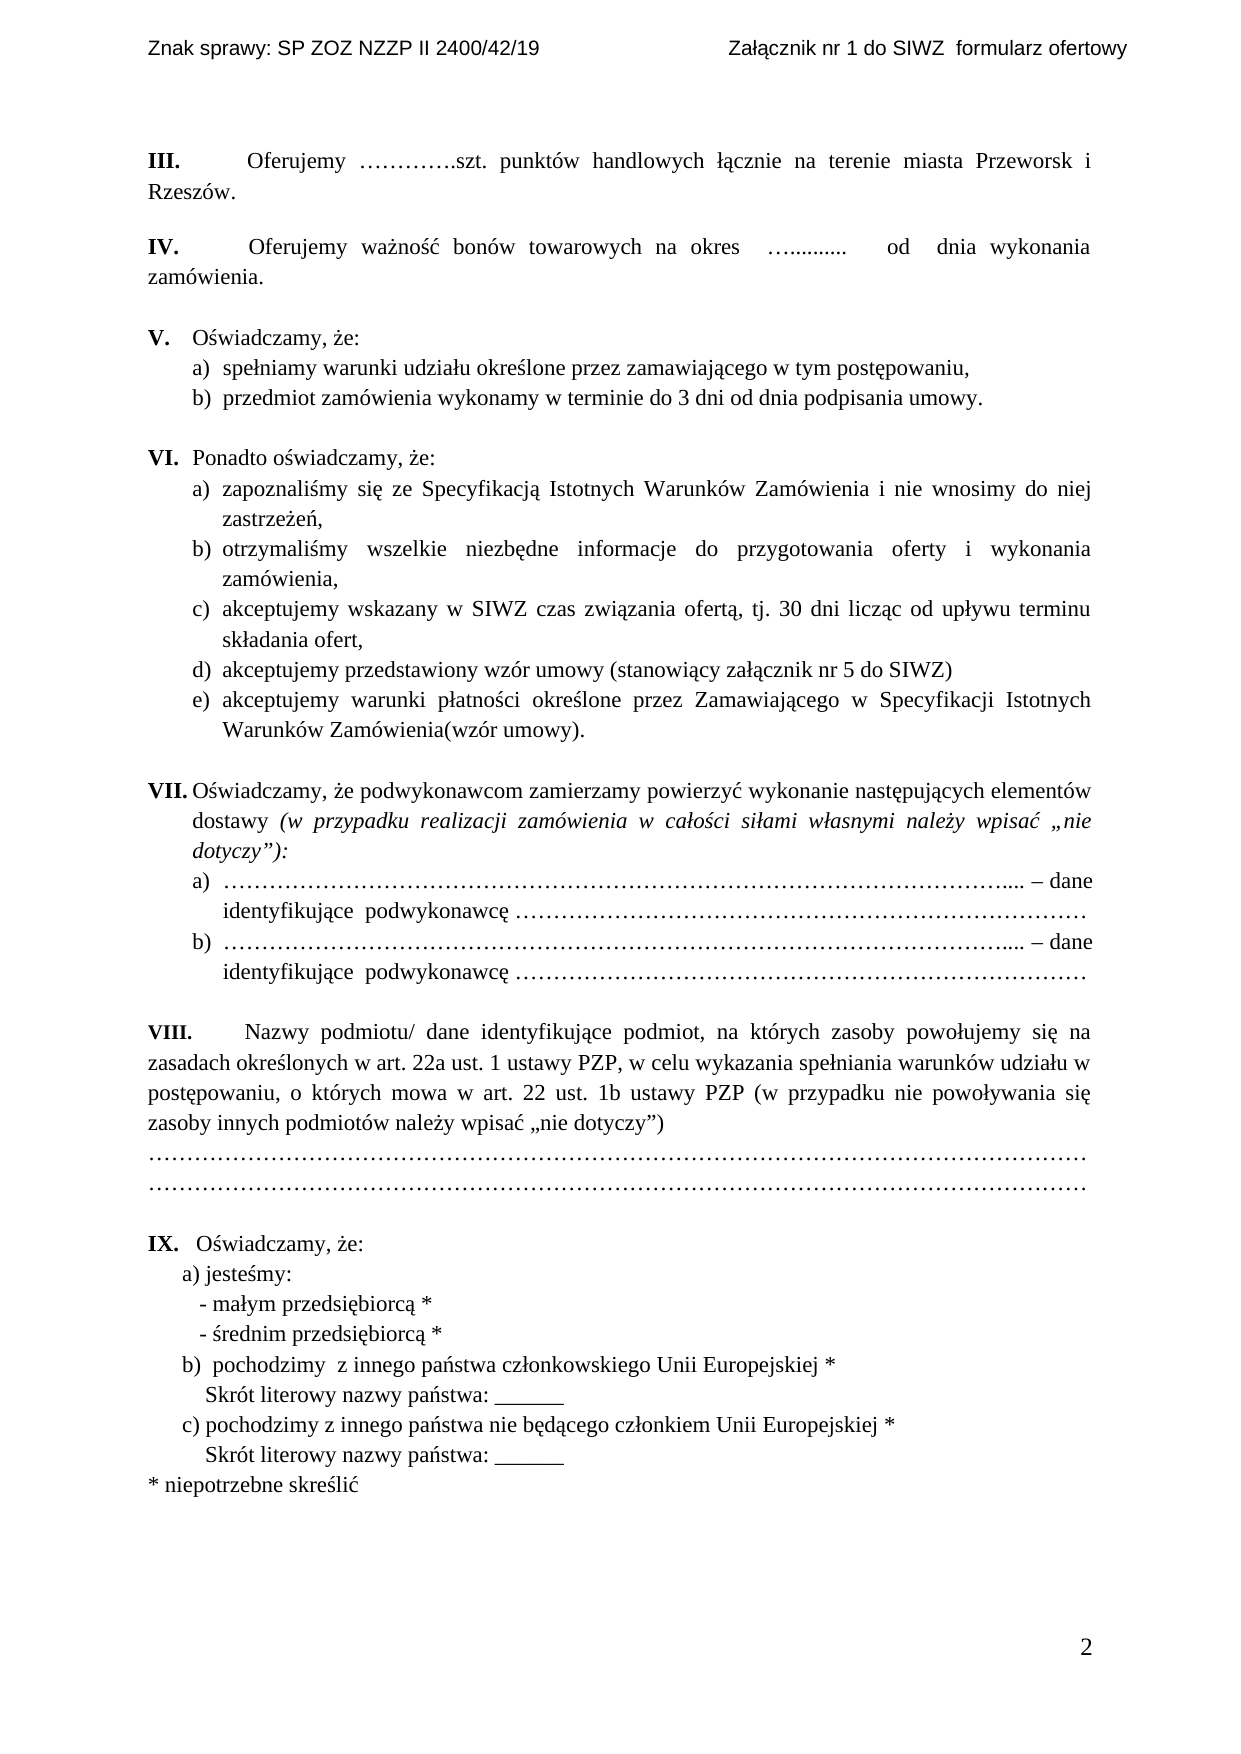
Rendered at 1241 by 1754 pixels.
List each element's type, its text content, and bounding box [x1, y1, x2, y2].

text Skrót literowy nazwy państwa: ______ [148, 1381, 1093, 1407]
list ………………………………………………………………………………………….... – dane identyfikujące podwykonawcę ………………………………………………………………… [192, 867, 1093, 924]
subtitle …………………………………………………………………………………………………………… [148, 1169, 1093, 1196]
text - średnim przedsiębiorcą * [148, 1321, 1093, 1347]
text * niepotrzebne skreślić [148, 1472, 1093, 1498]
subtitle Oferujemy ………….szt. punktów handlowych łącznie na terenie miasta Przeworsk i Rzeszów. [148, 148, 1093, 204]
list ………………………………………………………………………………………….... – dane identyfikujące podwykonawcę ………………………………………………………………… [192, 928, 1093, 984]
subtitle Ponadto oświadczamy, że: [148, 444, 1093, 471]
text a) jesteśmy: [148, 1260, 1093, 1286]
subtitle Oświadczamy, że podwykonawcom zamierzamy powierzyć wykonanie następujących elementów dostawy (w przypadku realizacji zamówienia w całości siłami własnymi należy wpisać „nie dotyczy”): [148, 777, 1093, 863]
subtitle Oferujemy ważność bonów towarowych na okres ….......... od dnia wykonania zamówienia. [148, 233, 1093, 289]
list zapoznaliśmy się ze Specyfikacją Istotnych Warunków Zamówienia i nie wnosimy do niej zastrzeżeń, [192, 475, 1093, 531]
list przedmiot zamówienia wykonamy w terminie do 3 dni od dnia podpisania umowy. [185, 384, 1093, 410]
text - małym przedsiębiorcą * [148, 1290, 1093, 1317]
list akceptujemy warunki płatności określone przez Zamawiającego w Specyfikacji Istotnych Warunków Zamówienia(wzór umowy). [192, 686, 1093, 743]
list spełniamy warunki udziału określone przez zamawiającego w tym postępowaniu, [185, 354, 1093, 380]
list akceptujemy wskazany w SIWZ czas związania ofertą, tj. 30 dni licząc od upływu terminu składania ofert, [192, 596, 1093, 652]
text b) pochodzimy z innego państwa członkowskiego Unii Europejskiej * [148, 1351, 1093, 1377]
text Skrót literowy nazwy państwa: ______ [148, 1441, 1093, 1468]
list otrzymaliśmy wszelkie niezbędne informacje do przygotowania oferty i wykonania zamówienia, [192, 535, 1093, 592]
subtitle Oświadczamy, że: [148, 324, 1093, 350]
list akceptujemy przedstawiony wzór umowy (stanowiący załącznik nr 5 do SIWZ) [192, 656, 1093, 682]
text c) pochodzimy z innego państwa nie będącego członkiem Unii Europejskiej * [148, 1411, 1093, 1437]
subtitle …………………………………………………………………………………………………………… [148, 1139, 1093, 1166]
text IX. Oświadczamy, że: [148, 1230, 1093, 1256]
subtitle Nazwy podmiotu/ dane identyfikujące podmiot, na których zasoby powołujemy się na zasadach określonych w art. 22a ust. 1 ustawy PZP, w celu wykazania spełniania warunków udziału w postępowaniu, o których mowa w art. 22 ust. 1b ustawy PZP (w przypadku nie powoływania się zasoby innych podmiotów należy wpisać „nie dotyczy”) [148, 1018, 1093, 1135]
